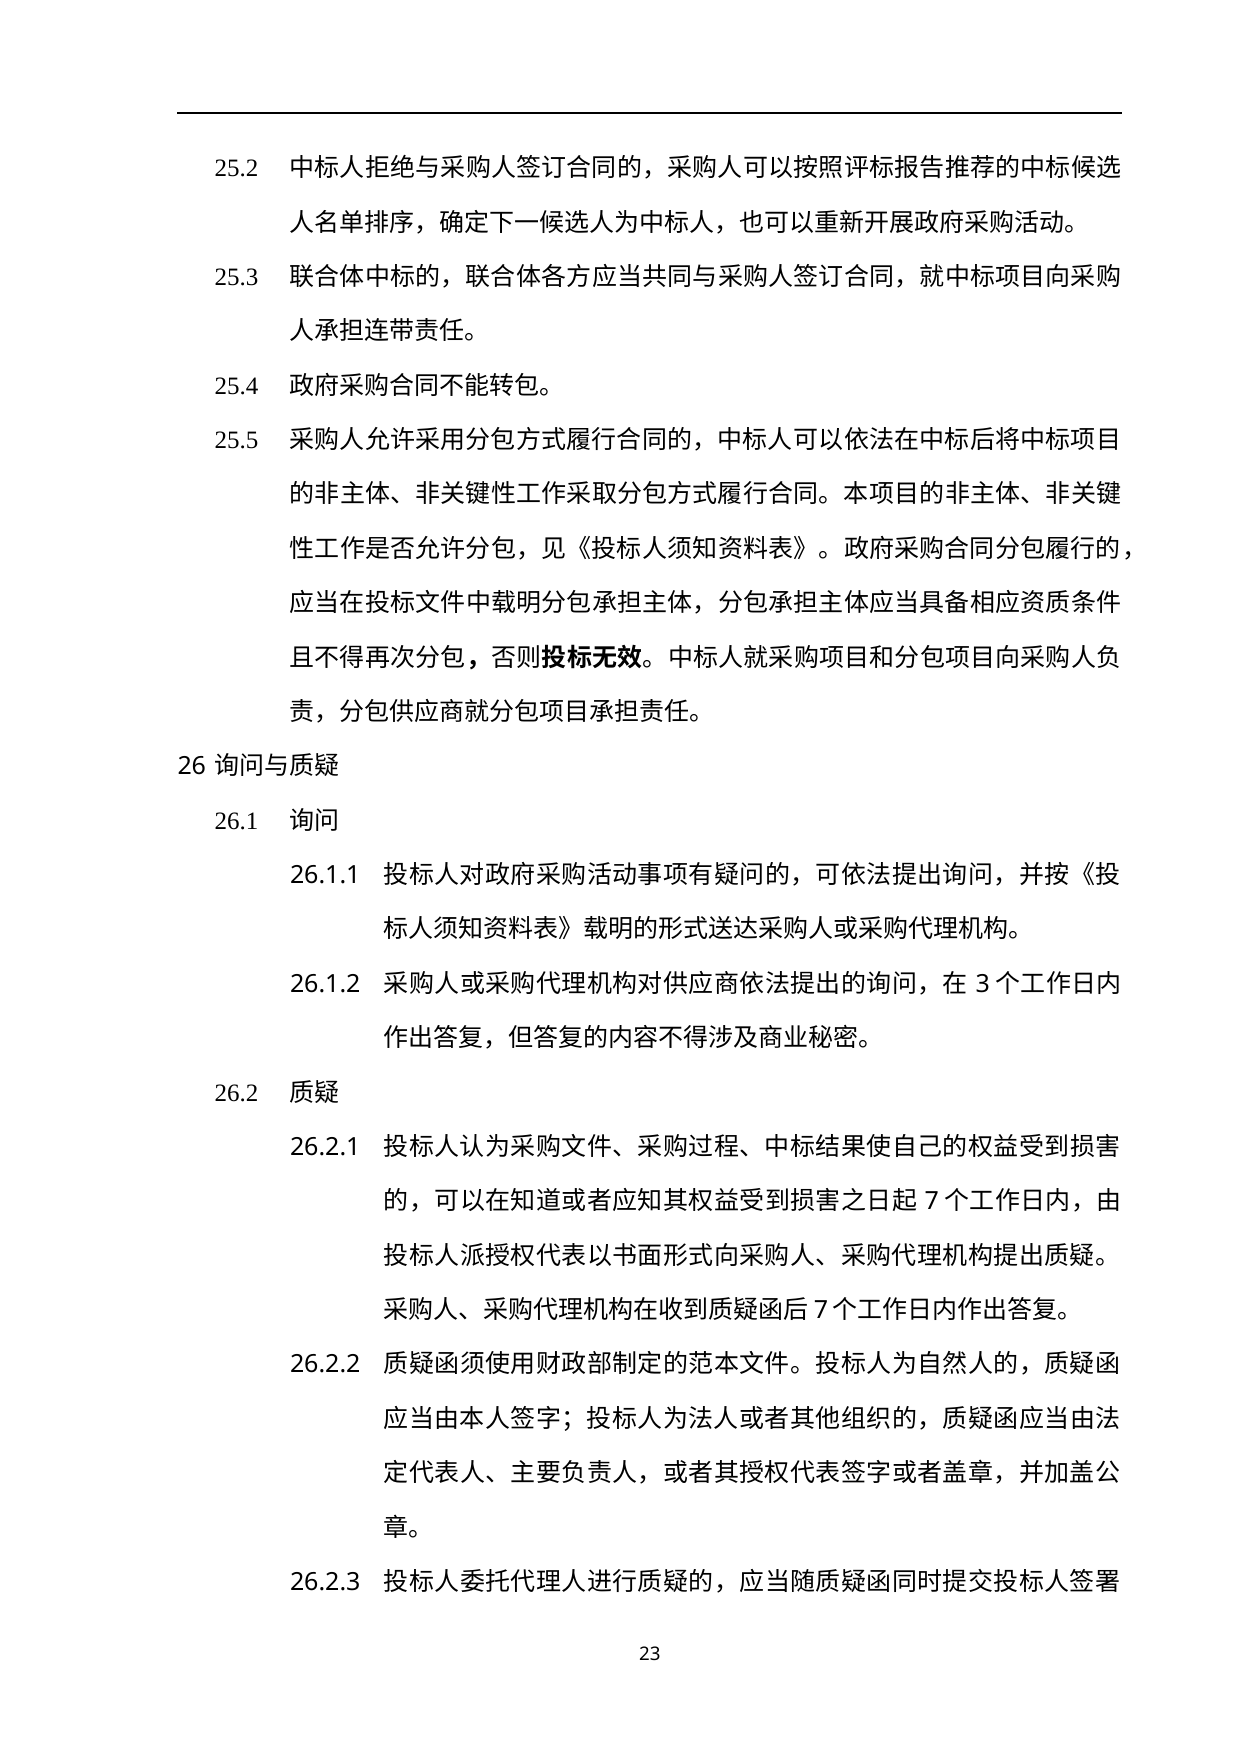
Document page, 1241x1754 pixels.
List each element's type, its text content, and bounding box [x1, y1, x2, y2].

list 政府采购合同不能转包。 [214, 365, 1122, 401]
list 询问 [214, 800, 1122, 836]
list 投标人对政府采购活动事项有疑问的，可依法提出询问，并按《投标人须知资料表》载明的形式送达采购人或采购代理机构。 [290, 854, 1122, 945]
list 采购人允许采用分包方式履行合同的，中标人可以依法在中标后将中标项目的非主体、非关键性工作采取分包方式履行合同。本项目的非主体、非关键性工作是否允许分包，见《投标人须知资料表》。政府采购合同分包履行的，应当在投标文件中载明分包承担主体，分包承担主体应当具备相应资质条件且不得再次分包，否则投标无效。中标人就采购项目和分包项目向采购人负责，分包供应商就分包项目承担责任。 [214, 419, 1122, 728]
list 中标人拒绝与采购人签订合同的，采购人可以按照评标报告推荐的中标候选人名单排序，确定下一候选人为中标人，也可以重新开展政府采购活动。 [214, 148, 1122, 238]
list 询问与质疑 [177, 746, 1122, 782]
list 联合体中标的，联合体各方应当共同与采购人签订合同，就中标项目向采购人承担连带责任。 [214, 256, 1122, 347]
list 质疑函须使用财政部制定的范本文件。投标人为自然人的，质疑函应当由本人签字；投标人为法人或者其他组织的，质疑函应当由法定代表人、主要负责人，或者其授权代表签字或者盖章，并加盖公章。 [290, 1344, 1122, 1543]
list 采购人或采购代理机构对供应商依法提出的询问，在3个工作日内作出答复，但答复的内容不得涉及商业秘密。 [290, 963, 1122, 1054]
list 投标人认为采购文件、采购过程、中标结果使自己的权益受到损害的，可以在知道或者应知其权益受到损害之日起7个工作日内，由投标人派授权代表以书面形式向采购人、采购代理机构提出质疑。采购人、采购代理机构在收到质疑函后7个工作日内作出答复。 [290, 1126, 1122, 1326]
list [290, 1561, 1122, 1598]
list 质疑 [214, 1072, 1122, 1108]
